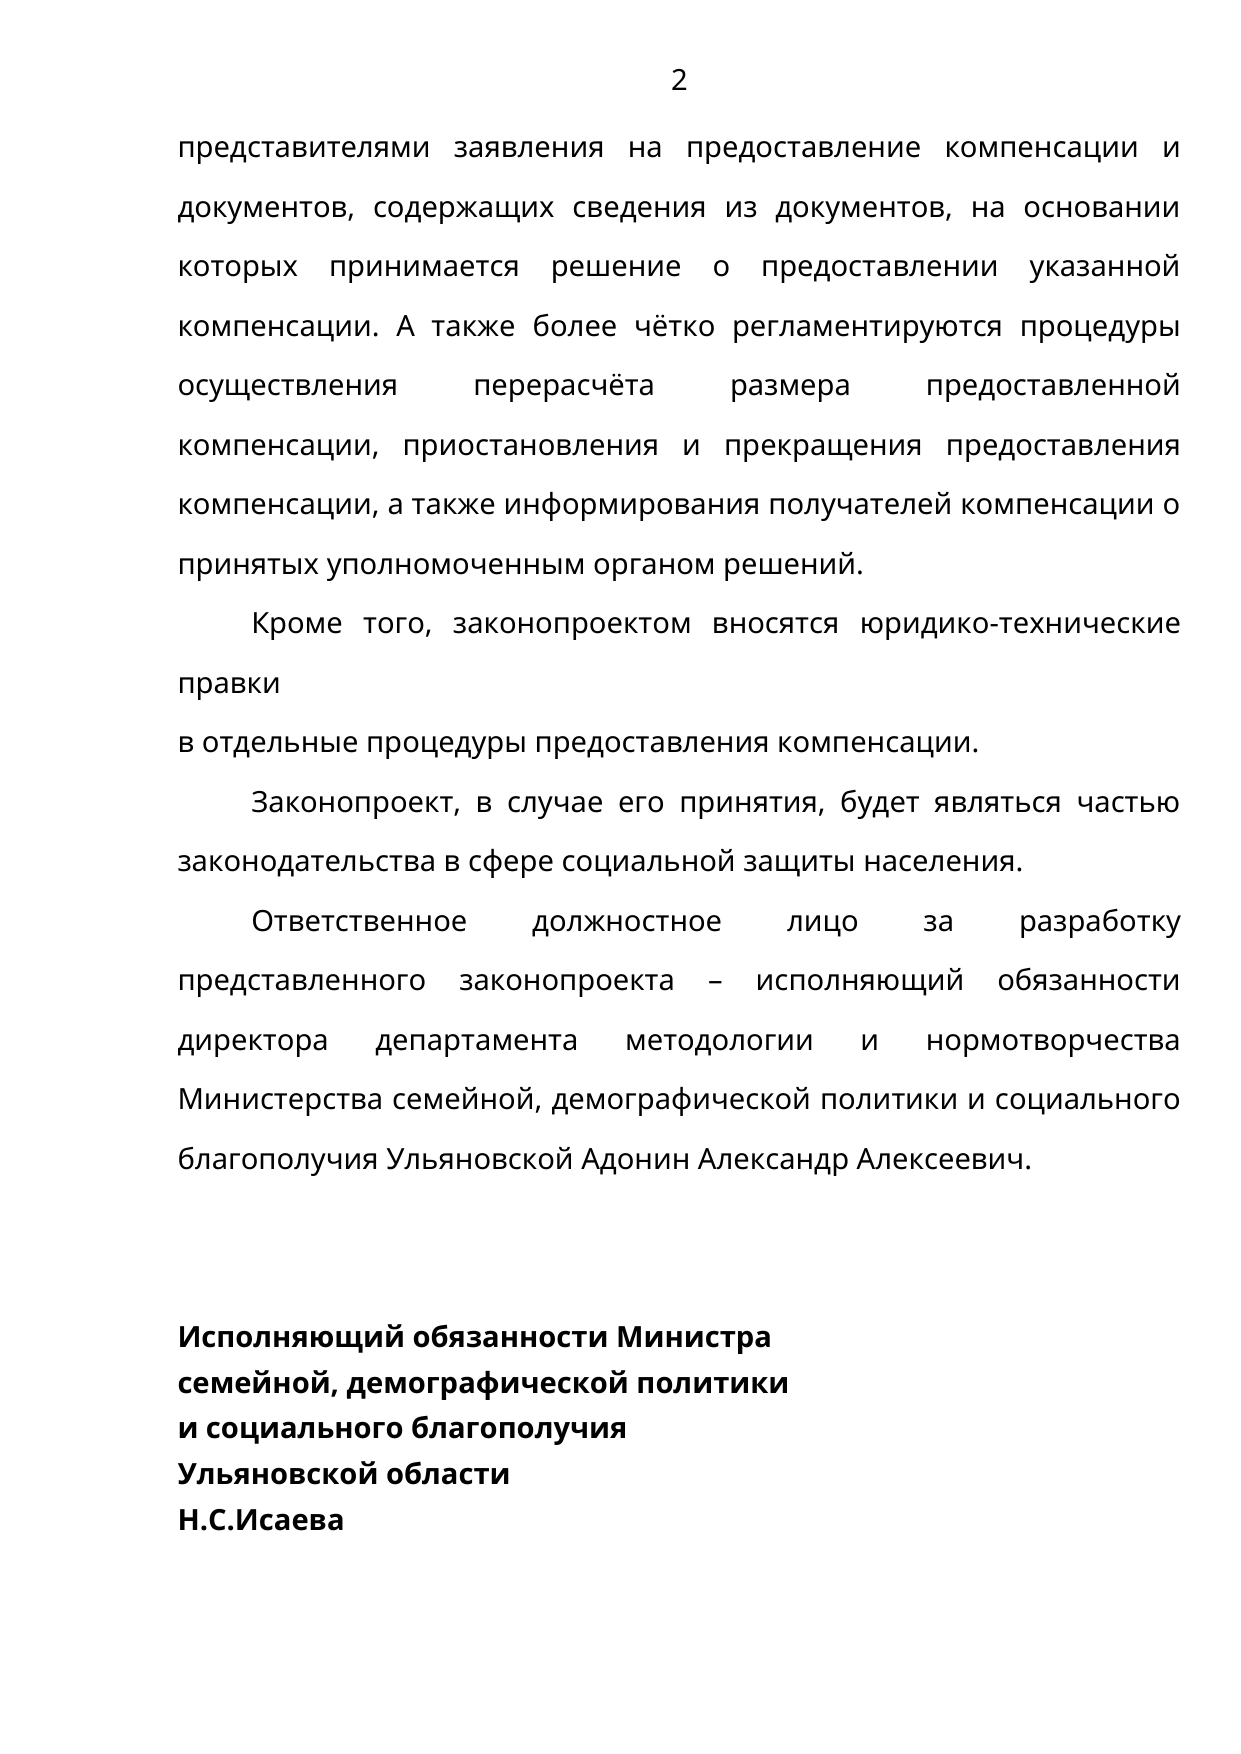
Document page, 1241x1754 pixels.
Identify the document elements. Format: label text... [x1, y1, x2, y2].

text Ответственное должностное лицо за разработку представленного законопроекта – исполняющий обязанности директора департамента методологии и нормотворчества Министерства семейной, демографической политики и социального благополучия Ульяновской Адонин Александр Алексеевич. [177, 900, 1181, 1178]
text Законопроект, в случае его принятия, будет являться частью законодательства в сфере социальной защиты населения. [177, 781, 1181, 880]
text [177, 127, 1181, 583]
text Исполняющий обязанности Министра семейной, демографической политики и социального благополучия Ульяновской области Н.С.Исаева [177, 1316, 1181, 1539]
text Кроме того, законопроектом вносятся юридико-технические правки в отдельные процедуры предоставления компенсации. [177, 603, 1181, 761]
